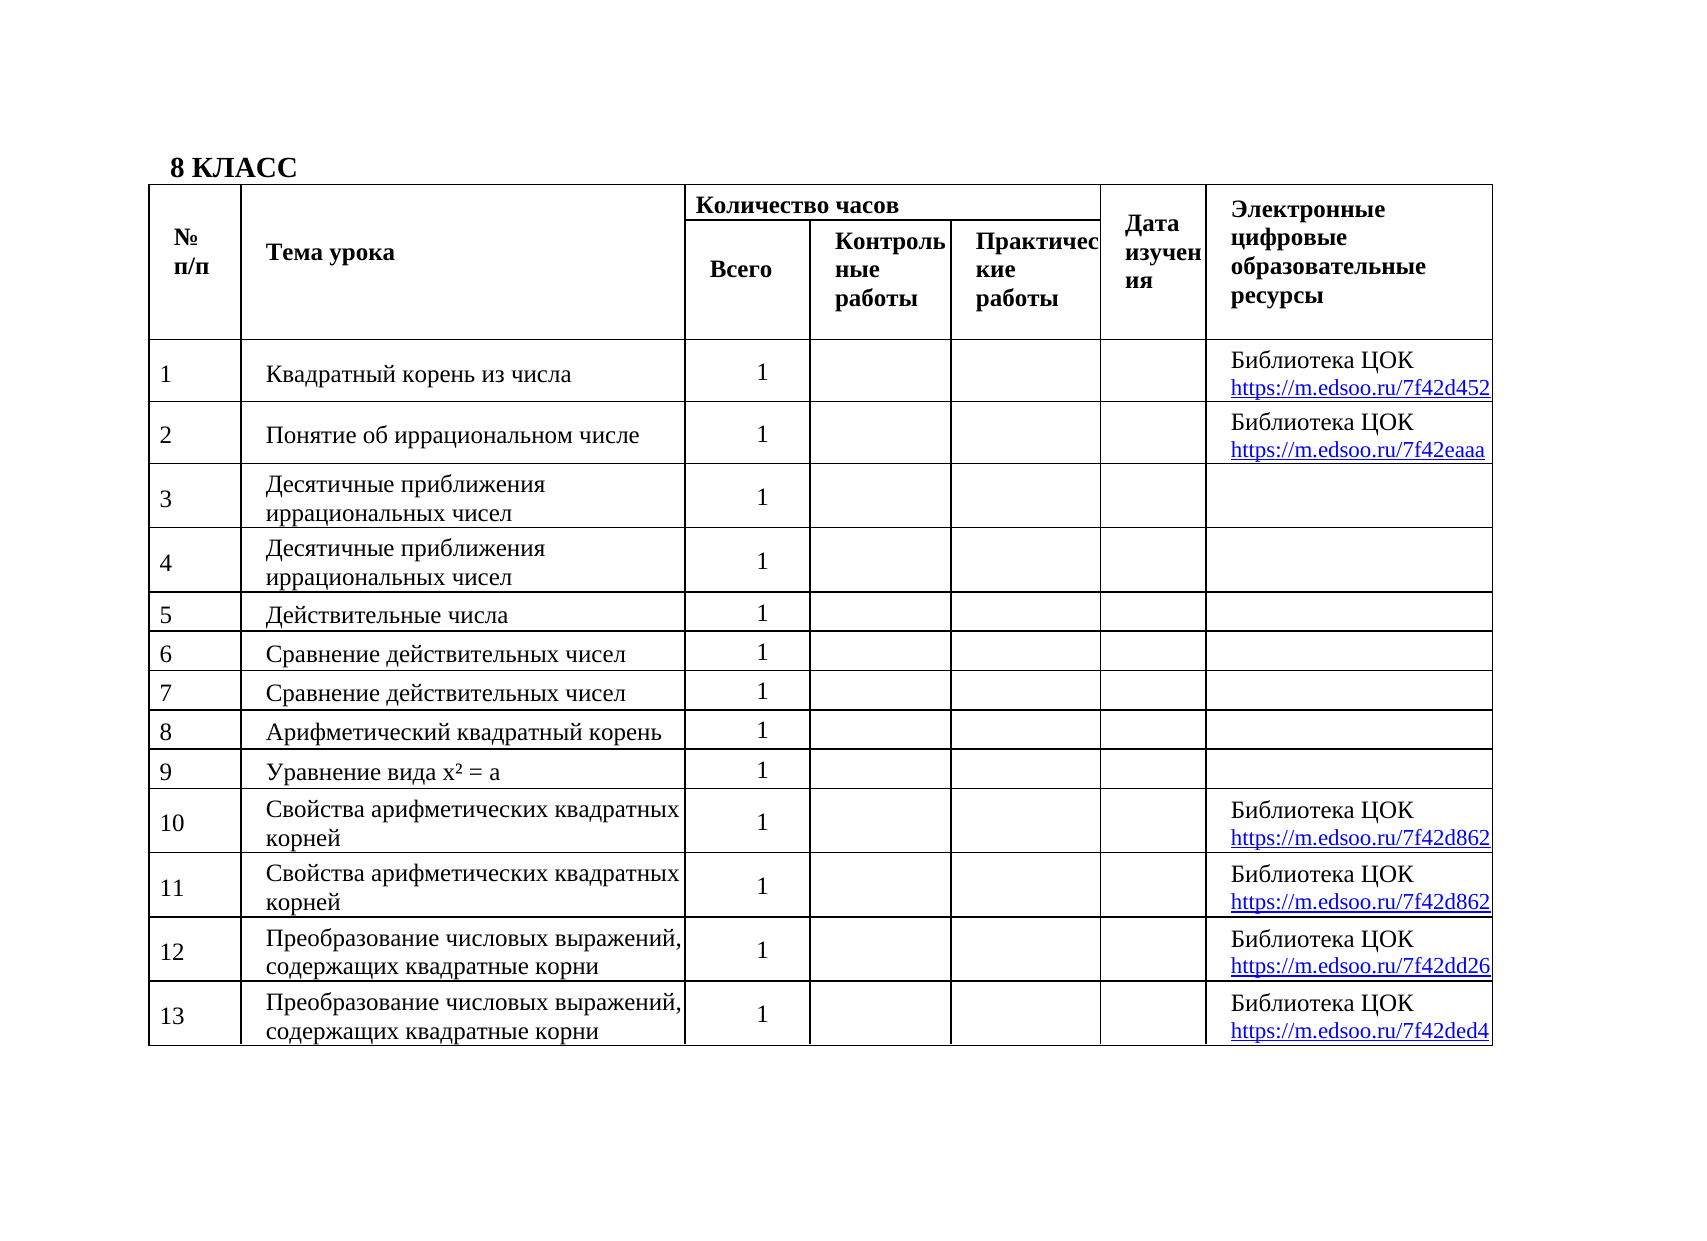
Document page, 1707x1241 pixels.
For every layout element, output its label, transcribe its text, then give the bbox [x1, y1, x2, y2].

table_cell [1207, 632, 1492, 669]
table_cell 1 [686, 402, 809, 462]
table_cell [811, 340, 950, 401]
table_cell [952, 711, 1100, 748]
table_cell 1 [686, 593, 809, 630]
table_cell Десятичные приближения иррациональных чисел [242, 464, 684, 527]
table_cell Сравнение действительных чисел [242, 671, 684, 709]
table_cell [1207, 711, 1492, 748]
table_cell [242, 982, 684, 1044]
table_cell 6 [150, 632, 240, 669]
table_cell [1101, 593, 1205, 630]
table_cell [1101, 464, 1205, 527]
table_cell [952, 671, 1100, 709]
table_cell [811, 789, 950, 852]
table_cell [952, 464, 1100, 527]
table_cell Библиотека ЦОК https://m.edsoo.ru/7f42ded4 [1207, 982, 1492, 1044]
table_cell 13 [150, 982, 240, 1044]
table_cell [1101, 340, 1205, 401]
table_cell [952, 402, 1100, 462]
table_cell Библиотека ЦОК https://m.edsoo.ru/7f42eaaa [1207, 402, 1492, 462]
table_cell Десятичные приближения иррациональных чисел [242, 528, 684, 591]
table_cell [952, 789, 1100, 852]
table_cell [1207, 593, 1492, 630]
table_cell Квадратный корень из числа [242, 340, 684, 401]
table_cell [952, 918, 1100, 980]
table_cell [952, 853, 1100, 916]
table_header Дата изучения [1101, 185, 1205, 339]
table_cell [1101, 853, 1205, 916]
table_cell Свойства арифметических квадратных корней [242, 789, 684, 852]
table_cell Действительные числа [242, 593, 684, 630]
table_cell [1101, 402, 1205, 462]
table_cell [811, 671, 950, 709]
table_cell Арифметический квадратный корень [242, 711, 684, 748]
table_cell [952, 528, 1100, 591]
table_cell 4 [150, 528, 240, 591]
table_cell [952, 340, 1100, 401]
table_cell [811, 853, 950, 916]
table_cell [952, 982, 1100, 1044]
table_cell 1 [686, 711, 809, 748]
table_cell [1207, 671, 1492, 709]
table_cell 1 [686, 789, 809, 852]
table_cell 1 [686, 982, 809, 1044]
table_cell Практические работы [952, 221, 1100, 339]
table_cell [1101, 789, 1205, 852]
table_cell Библиотека ЦОК https://m.edsoo.ru/7f42d862 [1207, 853, 1492, 916]
table_cell 7 [150, 671, 240, 709]
table_cell 10 [150, 789, 240, 852]
table_cell [811, 528, 950, 591]
table_cell 9 [150, 750, 240, 787]
table_cell [811, 711, 950, 748]
table_header Количество часов [686, 185, 1100, 219]
table_cell [1207, 528, 1492, 591]
table_cell [811, 982, 950, 1044]
table_cell [952, 632, 1100, 669]
table_cell 1 [686, 750, 809, 787]
table_cell Библиотека ЦОК https://m.edsoo.ru/7f42d862 [1207, 789, 1492, 852]
table_cell 12 [150, 918, 240, 980]
table_cell 1 [686, 671, 809, 709]
table_cell 1 [150, 340, 240, 401]
table_cell Уравнение вида x² = a [242, 750, 684, 787]
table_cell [242, 918, 684, 980]
table_cell Понятие об иррациональном числе [242, 402, 684, 462]
table_cell [811, 593, 950, 630]
table_cell 5 [150, 593, 240, 630]
table_cell 1 [686, 340, 809, 401]
table_header № п/п [150, 185, 240, 339]
table_cell Библиотека ЦОК https://m.edsoo.ru/7f42dd26 [1207, 918, 1492, 980]
table_cell [811, 632, 950, 669]
table_cell Контрольные работы [811, 221, 950, 339]
table_header Электронные цифровые образовательные ресурсы [1207, 185, 1492, 339]
table_cell 8 [150, 711, 240, 748]
table_cell 1 [686, 528, 809, 591]
table_cell 11 [150, 853, 240, 916]
table_cell [1101, 918, 1205, 980]
table_cell Всего [686, 221, 809, 339]
table_cell [1101, 671, 1205, 709]
table_cell [811, 750, 950, 787]
table_cell [1101, 711, 1205, 748]
table_cell [952, 750, 1100, 787]
table_cell [1207, 464, 1492, 527]
table_cell 3 [150, 464, 240, 527]
table_cell Библиотека ЦОК https://m.edsoo.ru/7f42d452 [1207, 340, 1492, 401]
table_cell [952, 593, 1100, 630]
table_cell [1101, 750, 1205, 787]
table_cell 2 [150, 402, 240, 462]
table_cell [811, 918, 950, 980]
table_cell [811, 464, 950, 527]
table_cell [1101, 982, 1205, 1044]
table_cell [1207, 750, 1492, 787]
table_cell [1101, 528, 1205, 591]
table_cell 1 [686, 464, 809, 527]
table_cell 1 [686, 918, 809, 980]
table_header Тема урока [242, 185, 684, 339]
table_cell [811, 402, 950, 462]
table_cell Свойства арифметических квадратных корней [242, 853, 684, 916]
table_cell 1 [686, 853, 809, 916]
table_cell Сравнение действительных чисел [242, 632, 684, 669]
table_cell [1101, 632, 1205, 669]
table_cell 1 [686, 632, 809, 669]
text 8 КЛАСС [162, 150, 1557, 183]
